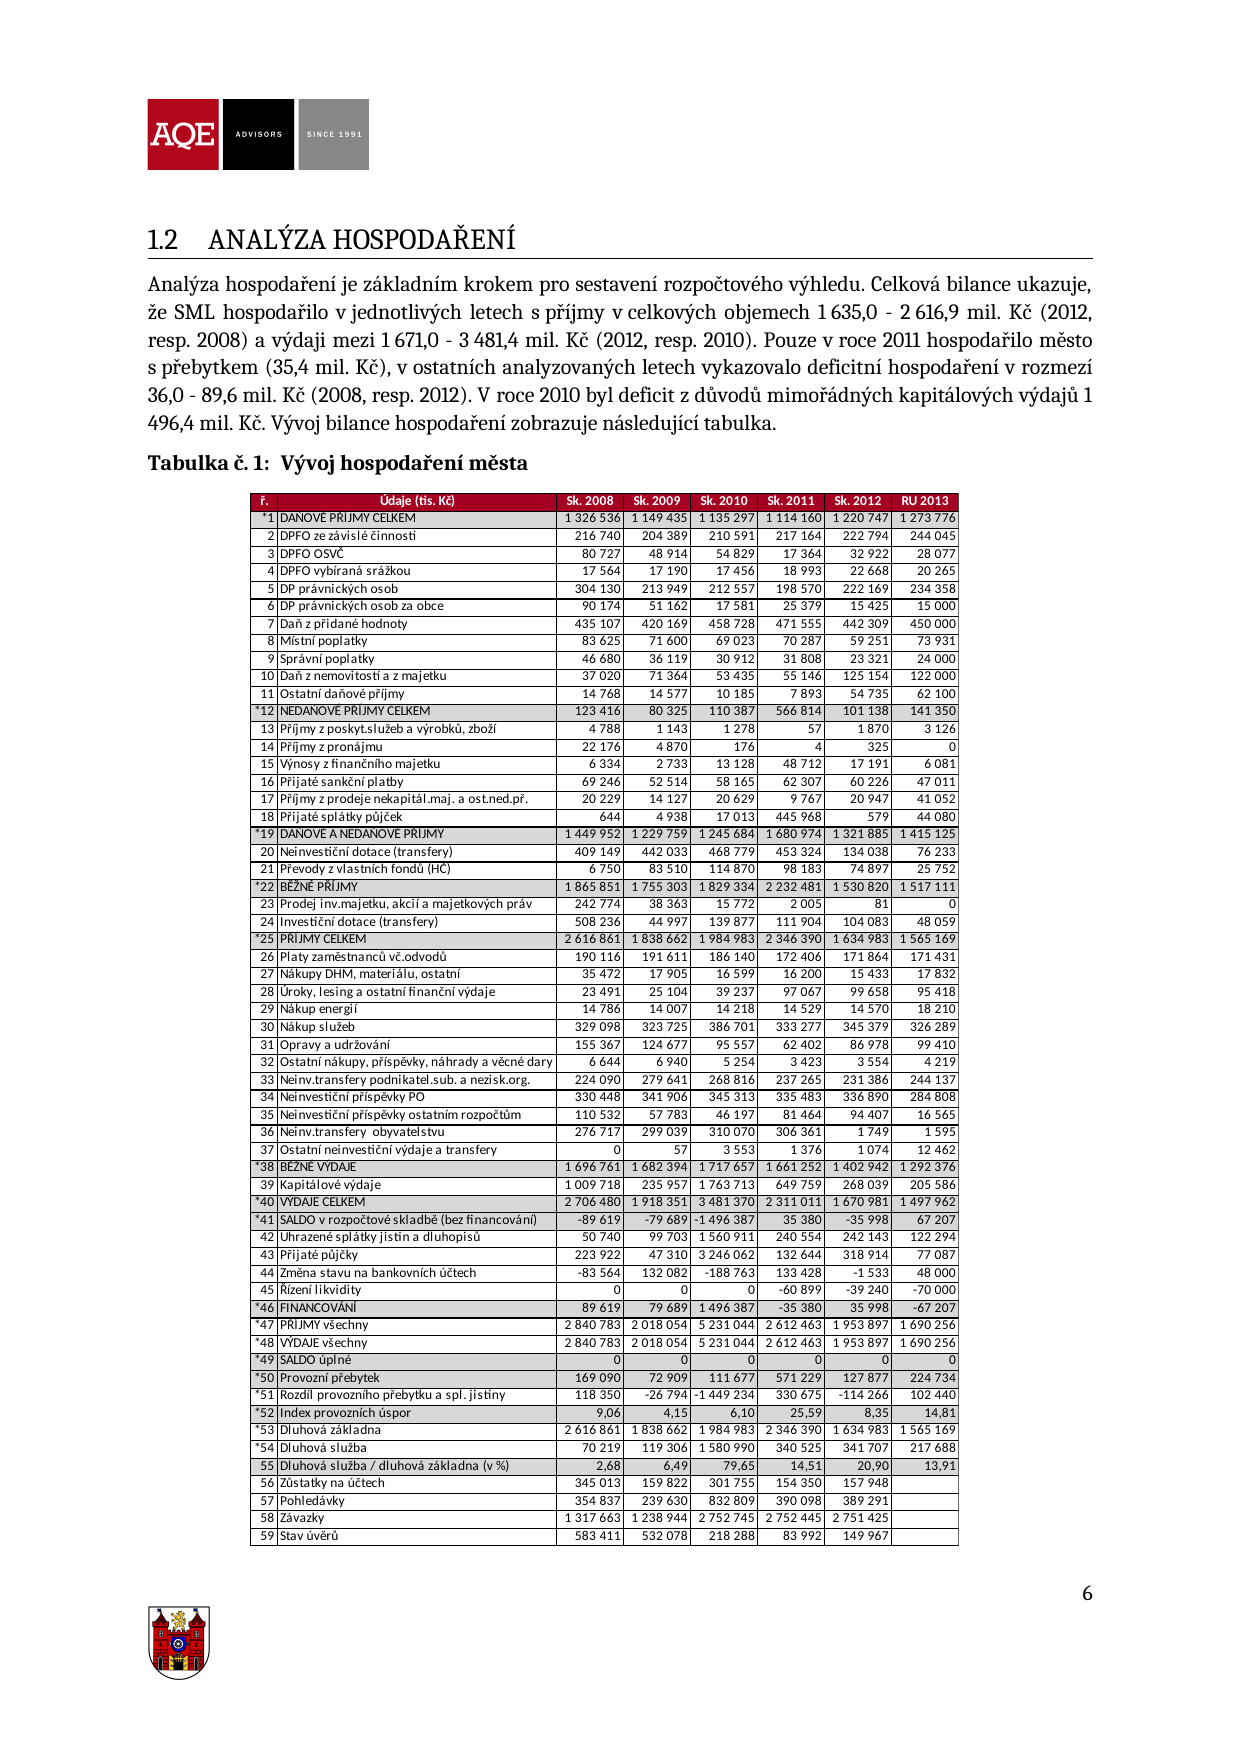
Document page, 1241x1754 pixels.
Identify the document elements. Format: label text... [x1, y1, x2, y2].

text Tabulka č. 1: Vývoj hospodaření města [148, 451, 1093, 476]
text Analýza hospodaření je základním krokem pro sestavení rozpočtového výhledu. Celková bilance ukazuje, že SML hospodařilo v jednotlivých letech s příjmy v celkových objemech 1 635,0 - 2 616,9 mil. Kč (2012, resp. 2008) a výdaji mezi 1 671,0 - 3 481,4 mil. Kč (2012, resp. 2010). Pouze v roce 2011 hospodařilo město s přebytkem (35,4 mil. Kč), v ostatních analyzovaných letech vykazovalo deficitní hospodaření v rozmezí 36,0 - 89,6 mil. Kč (2008, resp. 2012). V roce 2010 byl deficit z důvodů mimořádných kapitálových výdajů 1 496,4 mil. Kč. Vývoj bilance hospodaření zobrazuje následující tabulka. [148, 272, 1093, 436]
picture [147, 1605, 211, 1681]
subtitle Analýza hospodaření [148, 223, 1093, 258]
picture [147, 99, 369, 170]
